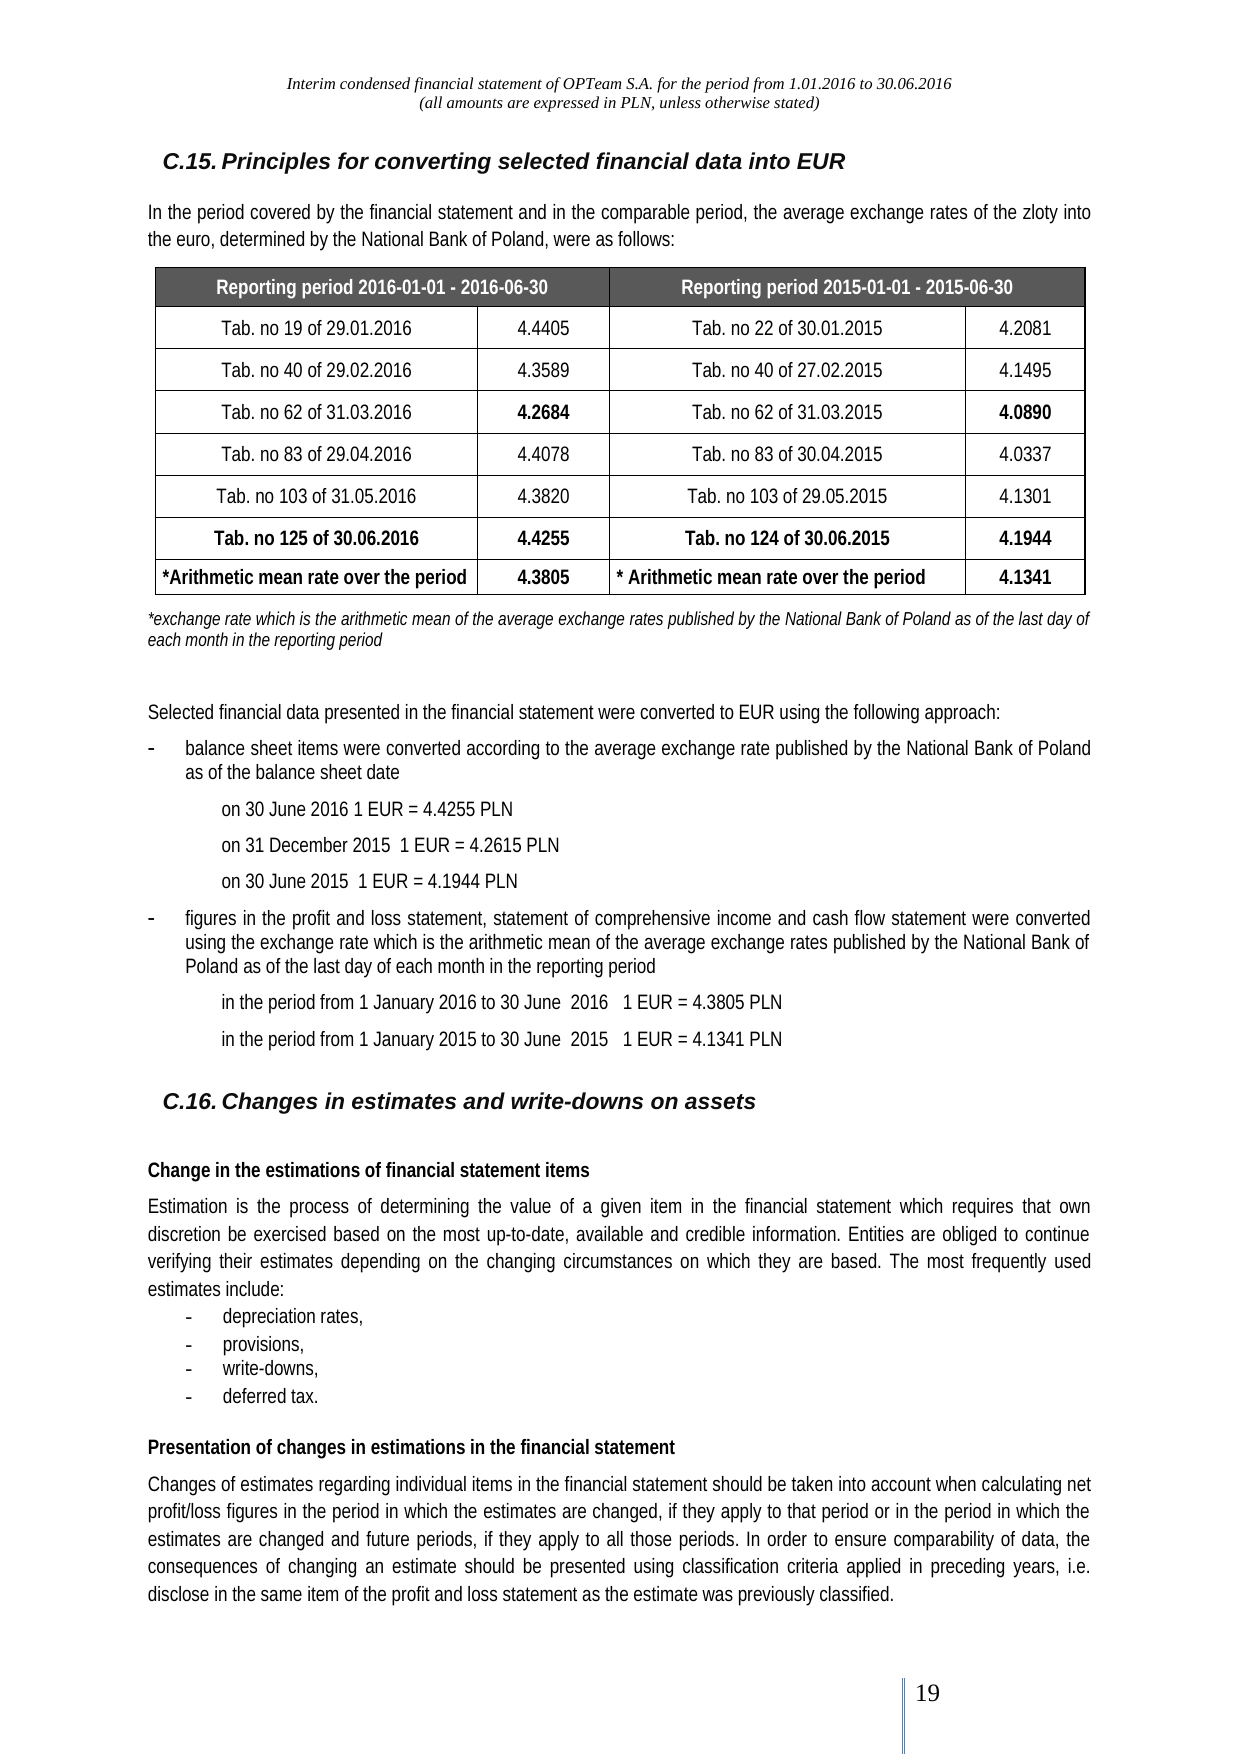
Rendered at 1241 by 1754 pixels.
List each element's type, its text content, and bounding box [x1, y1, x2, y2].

table_cell 4.0337 [966, 434, 1084, 474]
table_cell 4.1341 [966, 560, 1084, 594]
table_cell 4.4255 [478, 518, 609, 559]
table_cell Tab. no 22 of 30.01.2015 [610, 307, 965, 348]
table_cell 4.4078 [478, 434, 609, 474]
text Principles for converting selected financial data into EUR [162, 148, 1092, 174]
text *exchange rate which is the arithmetic mean of the average exchange rates published by the National Bank of Poland as of the last day of each month in the reporting period [148, 608, 1092, 651]
table_cell Tab. no 103 of 29.05.2015 [610, 476, 965, 517]
list provisions, [185, 1332, 1092, 1356]
table_cell 4.2081 [966, 307, 1084, 348]
table_cell 4.3589 [478, 349, 609, 390]
list depreciation rates, [185, 1304, 1092, 1328]
text in the period from 1 January 2015 to 30 June 2015 1 EUR = 4.1341 PLN [148, 1027, 1092, 1051]
table_cell 4.3805 [478, 560, 609, 594]
table_header Reporting period 2015-01-01 - 2015-06-30 [610, 268, 1084, 306]
table_cell 4.3820 [478, 476, 609, 517]
table_cell Tab. no 103 of 31.05.2016 [156, 476, 477, 517]
table_cell Tab. no 40 of 29.02.2016 [156, 349, 477, 390]
text in the period from 1 January 2016 to 30 June 2016 1 EUR = 4.3805 PLN [185, 990, 1092, 1014]
text Changes in estimates and write-downs on assets [162, 1088, 1092, 1114]
table_cell 4.2684 [478, 391, 609, 432]
text Estimation is the process of determining the value of a given item in the financial statement which requires that own discretion be exercised based on the most up-to-date, available and credible information. Entities are obliged to continue verifying their estimates depending on the changing circumstances on which they are based. The most frequently used estimates include: [148, 1194, 1092, 1301]
list write-downs, [185, 1356, 1092, 1380]
list deferred tax. [185, 1384, 1092, 1408]
table_cell Tab. no 83 of 29.04.2016 [156, 434, 477, 474]
text Change in the estimations of financial statement items [148, 1158, 1092, 1182]
table_cell 4.0890 [966, 391, 1084, 432]
text Presentation of changes in estimations in the financial statement [148, 1435, 1092, 1459]
text Changes of estimates regarding individual items in the financial statement should be taken into account when calculating net profit/loss figures in the period in which the estimates are changed, if they apply to that period or in the period in which the estimates are changed and future periods, if they apply to all those periods. In order to ensure comparability of data, the consequences of changing an estimate should be presented using classification criteria applied in preceding years, i.e. disclose in the same item of the profit and loss statement as the estimate was previously classified. [148, 1472, 1092, 1606]
table_cell Tab. no 125 of 30.06.2016 [156, 518, 477, 559]
text on 30 June 2016 1 EUR = 4.4255 PLN [185, 797, 1092, 821]
text on 30 June 2015 1 EUR = 4.1944 PLN [185, 869, 1092, 893]
table_cell 4.1495 [966, 349, 1084, 390]
text on 31 December 2015 1 EUR = 4.2615 PLN [185, 833, 1092, 857]
list balance sheet items were converted according to the average exchange rate published by the National Bank of Poland as of the balance sheet date [148, 736, 1092, 784]
table_cell Tab. no 19 of 29.01.2016 [156, 307, 477, 348]
text Selected financial data presented in the financial statement were converted to EUR using the following approach: [148, 700, 1092, 724]
list figures in the profit and loss statement, statement of comprehensive income and cash flow statement were converted using the exchange rate which is the arithmetic mean of the average exchange rates published by the National Bank of Poland as of the last day of each month in the reporting period [148, 906, 1092, 978]
table_cell Tab. no 124 of 30.06.2015 [610, 518, 965, 559]
table_cell 4.4405 [478, 307, 609, 348]
table_cell 4.1301 [966, 476, 1084, 517]
table_cell Tab. no 62 of 31.03.2015 [610, 391, 965, 432]
table_cell Tab. no 83 of 30.04.2015 [610, 434, 965, 474]
table_cell Tab. no 40 of 27.02.2015 [610, 349, 965, 390]
text In the period covered by the financial statement and in the comparable period, the average exchange rates of the zloty into the euro, determined by the National Bank of Poland, were as follows: [148, 200, 1092, 251]
table_cell 4.1944 [966, 518, 1084, 559]
table_cell * Arithmetic mean rate over the period [610, 560, 965, 594]
table_cell Tab. no 62 of 31.03.2016 [156, 391, 477, 432]
table_header Reporting period 2016-01-01 - 2016-06-30 [156, 268, 609, 306]
table_cell *Arithmetic mean rate over the period [156, 560, 477, 594]
